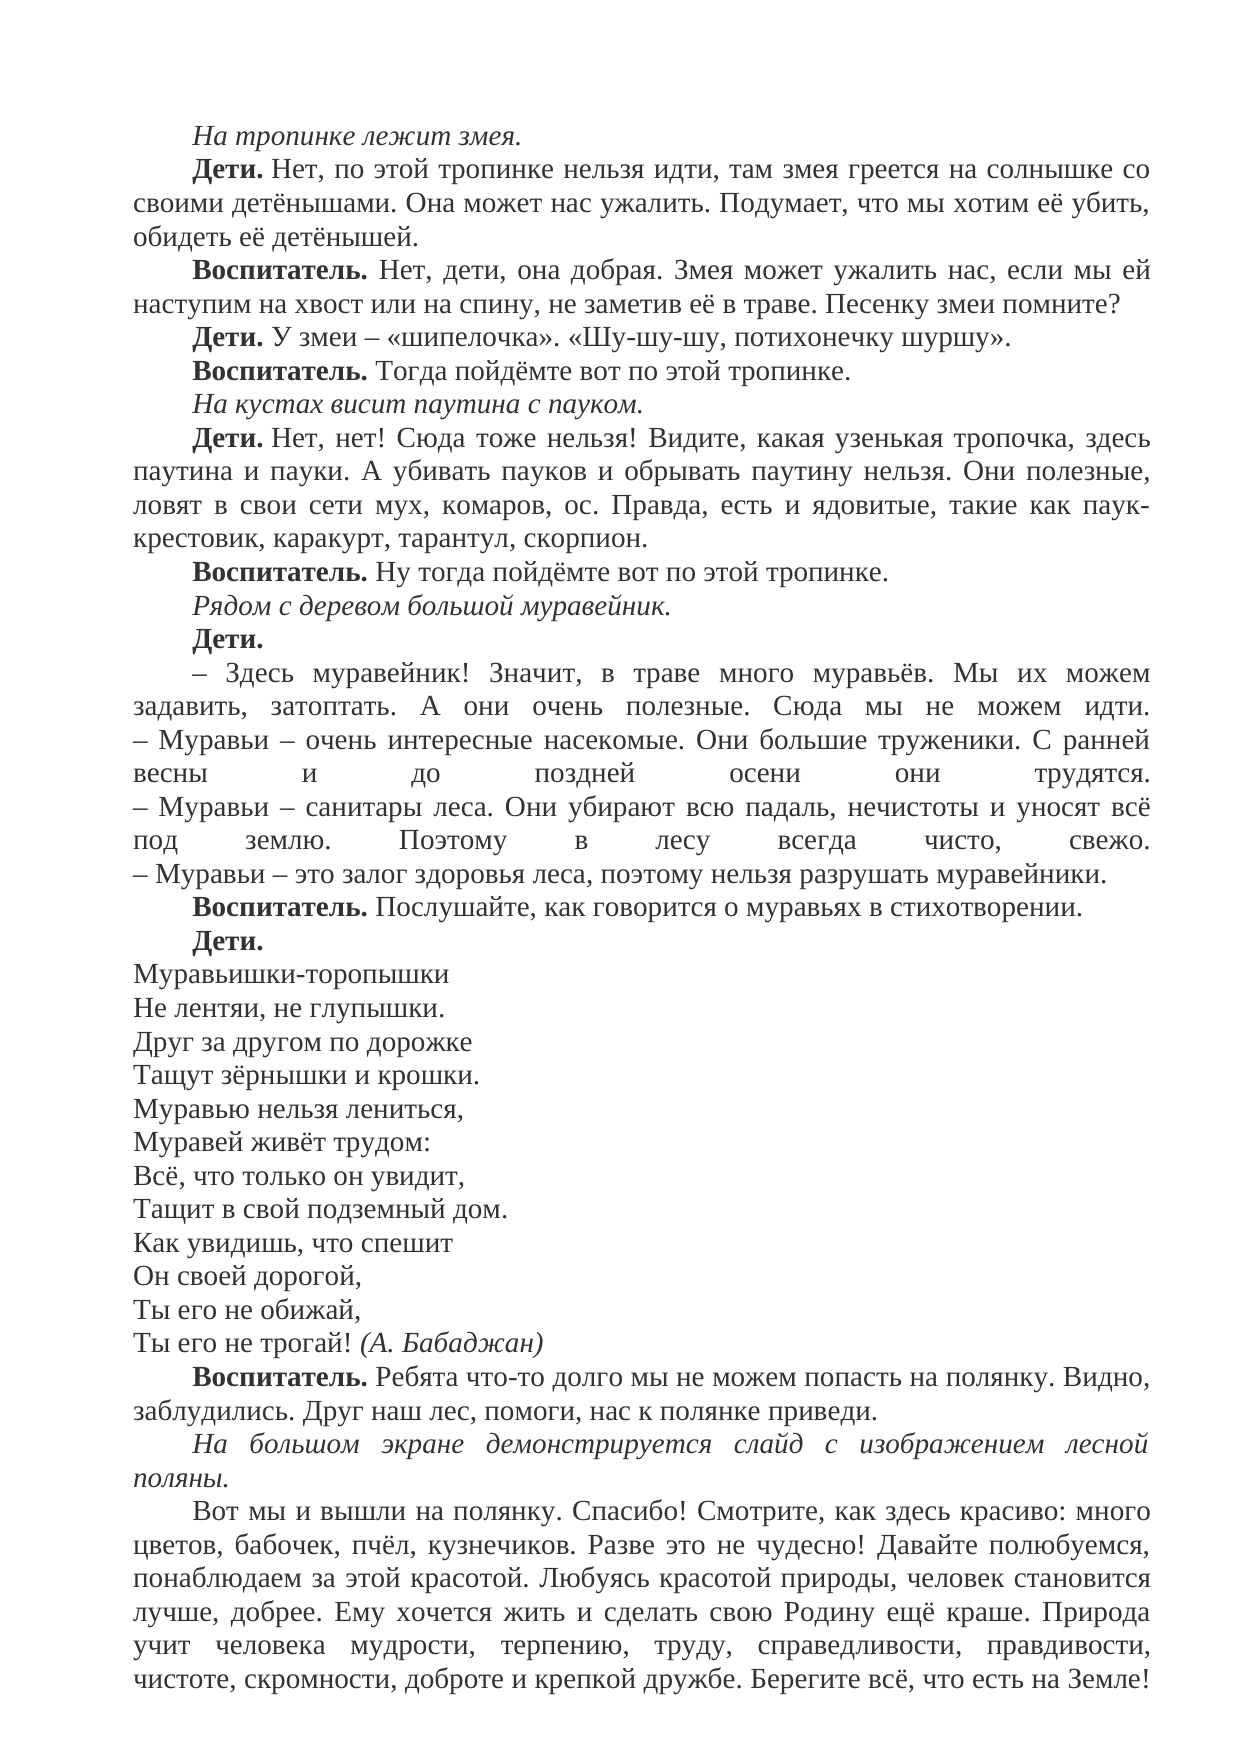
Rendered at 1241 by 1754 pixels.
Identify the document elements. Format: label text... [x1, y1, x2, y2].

text Рядом с деревом большой муравейник. [133, 588, 1152, 621]
text Муравьишки-торопышки Не лентяи, не глупышки. Друг за другом по дорожке Тащут зёрнышки и крошки. Муравью нельзя лениться, Муравей живёт трудом: Всё, что только он увидит, Тащит в свой подземный дом. Как увидишь, что спешит Он своей дорогой, Ты его не обижай, Ты его не трогай! (А. Бабаджан) [133, 957, 1152, 1359]
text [133, 1493, 1152, 1694]
text На тропинке лежит змея. [133, 118, 1152, 152]
text На большом экране демонстрируется слайд с изображением лесной поляны. [133, 1426, 1152, 1493]
text Воспитатель. Ну тогда пойдёмте вот по этой тропинке. [133, 554, 1152, 588]
text Дети. [133, 621, 1152, 655]
text – Здесь муравейник! Значит, в траве много муравьёв. Мы их можем задавить, затоптать. А они очень полезные. Сюда мы не можем идти. – Муравьи – очень интересные насекомые. Они большие труженики. С ранней весны и до поздней осени они трудятся. – Муравьи – санитары леса. Они убирают всю падаль, нечистоты и уносят всё под землю. Поэтому в лесу всегда чисто, свежо. – Муравьи – это залог здоровья леса, поэтому нельзя разрушать муравейники. [133, 655, 1152, 889]
text Дети. У змеи – «шипелочка». «Шу-шу-шу, потихонечку шуршу». [133, 319, 1152, 353]
text Воспитатель. Нет, дети, она добрая. Змея может ужалить нас, если мы ей наступим на хвост или на спину, не заметив её в траве. Песенку змеи помните? [133, 252, 1152, 319]
text Воспитатель. Ребята что-то долго мы не можем попасть на полянку. Видно, заблудились. Друг наш лес, помоги, нас к полянке приведи. [133, 1359, 1152, 1426]
text Дети. Нет, по этой тропинке нельзя идти, там змея греется на солнышке со своими детёнышами. Она может нас ужалить. Подумает, что мы хотим её убить, обидеть её детёнышей. [133, 152, 1152, 252]
text Дети. Нет, нет! Сюда тоже нельзя! Видите, какая узенькая тропочка, здесь паутина и пауки. А убивать пауков и обрывать паутину нельзя. Они полезные, ловят в свои сети мух, комаров, ос. Правда, есть и ядовитые, такие как паук-крестовик, каракурт, тарантул, скорпион. [133, 420, 1152, 554]
text Воспитатель. Тогда пойдёмте вот по этой тропинке. [133, 353, 1152, 386]
text Воспитатель. Послушайте, как говорится о муравьях в стихотворении. [133, 889, 1152, 923]
text На кустах висит паутина с пауком. [133, 386, 1152, 420]
text Дети. [133, 923, 1152, 957]
